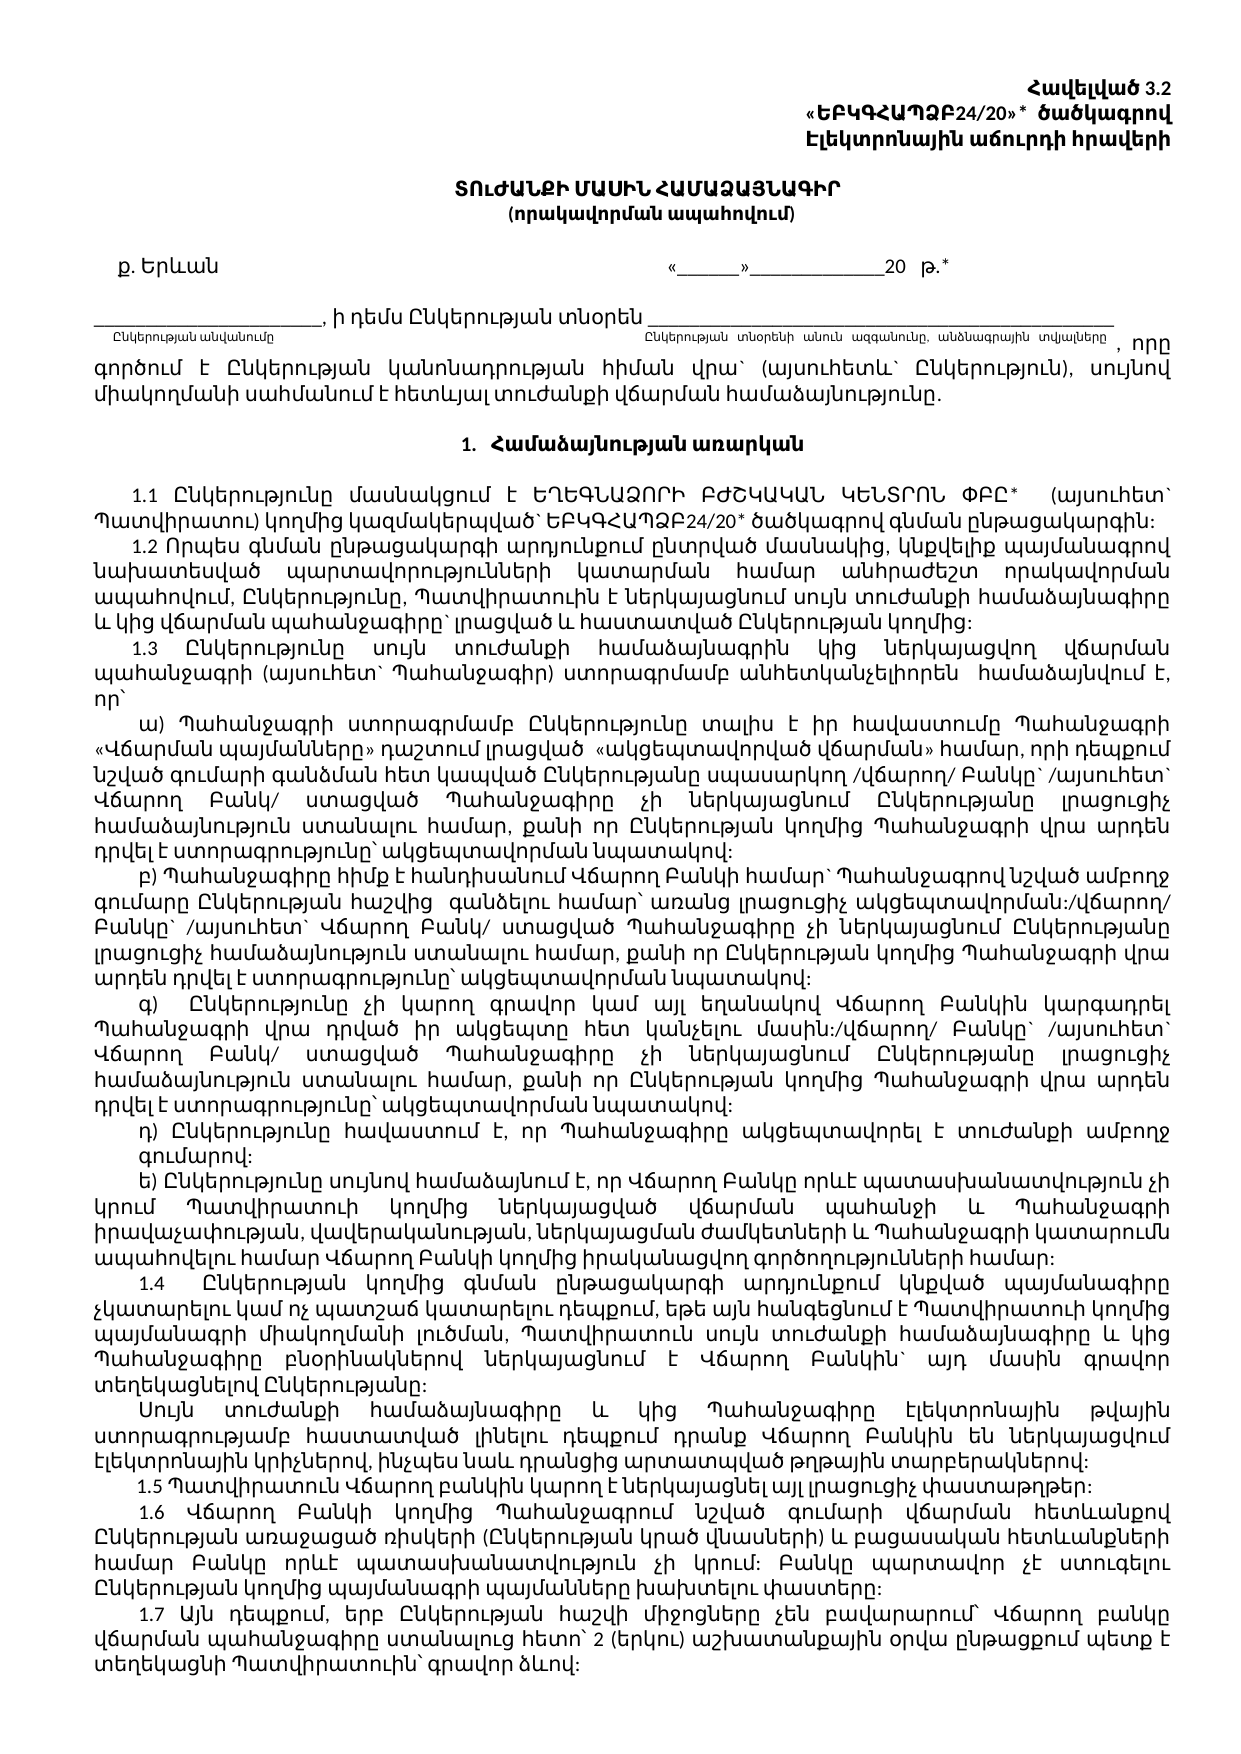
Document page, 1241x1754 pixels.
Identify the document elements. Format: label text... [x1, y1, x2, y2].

text ա) Պահանջագրի ստորագրմամբ Ընկերությունը տալիս է իր հավաստումը Պահանջագրի «Վճարման պայմանները» դաշտում լրացված «ակցեպտավորված վճարման» համար, որի դեպքում նշված գումարի գանձման հետ կապված Ընկերությանը սպասարկող /վճարող/ Բանկը` /այսուհետ` Վճարող Բանկ/ ստացված Պահանջագիրը չի ներկայացնում Ընկերությանը լրացուցիչ համաձայնություն ստանալու համար, քանի որ Ընկերության կողմից Պահանջագրի վրա արդեն դրվել է ստորագրությունը՝ ակցեպտավորման նպատակով: [94, 711, 1171, 864]
text Հավելված 3.2 [94, 75, 1171, 100]
text 1. Համաձայնության առարկան [94, 432, 1171, 457]
text (որակավորման ապահովում) [94, 202, 1171, 225]
text 1.3 Ընկերությունը սույն տուժանքի համաձայնագրին կից ներկայացվող վճարման պահանջագրի (այսուհետ` Պահանջագիր) ստորագրմամբ անհետկանչելիորեն համաձայնվում է, որ՝ [94, 635, 1171, 711]
text 1.2 Որպես գնման ընթացակարգի արդյունքում ընտրված մասնակից, կնքվելիք պայմանագրով նախատեսված պարտավորությունների կատարման համար անհրաժեշտ որակավորման ապահովում, Ընկերությունը, Պատվիրատուին է ներկայացնում սույն տուժանքի համաձայնագիրը և կից վճարման պահանջագիրը` լրացված և հաստատված Ընկերության կողմից: [94, 533, 1171, 635]
text 1.7 Այն դեպքում, երբ Ընկերության հաշվի միջոցները չեն բավարարում՝ Վճարող բանկը վճարման պահանջագիրը ստանալուց հետո՝ 2 (երկու) աշխատանքային օրվա ընթացքում պետք է տեղեկացնի Պատվիրատուին՝ գրավոր ձևով: [94, 1601, 1171, 1677]
text 1.5 Պատվիրատուն Վճարող բանկին կարող է ներկայացնել այլ լրացուցիչ փաստաթղթեր: [94, 1474, 1171, 1499]
text Էլեկտրոնային աճուրդի հրավերի [94, 126, 1171, 151]
text 1.4 Ընկերության կողմից գնման ընթացակարգի արդյունքում կնքված պայմանագիրը չկատարելու կամ ոչ պատշաճ կատարելու դեպքում, եթե այն հանգեցնում է Պատվիրատուի կողմից պայմանագրի միակողմանի լուծման, Պատվիրատուն սույն տուժանքի համաձայնագիրը և կից Պահանջագիրը բնօրինակներով ներկայացնում է Վճարող Բանկին` այդ մասին գրավոր տեղեկացնելով Ընկերությանը: [94, 1270, 1171, 1397]
text ______________________, ի դեմս Ընկերության տնօրեն _____________________________________________ [94, 304, 1171, 330]
text ե) Ընկերությունը սույնով համաձայնում է, որ Վճարող Բանկը որևէ պատասխանատվություն չի կրում Պատվիրատուի կողմից ներկայացված վճարման պահանջի և Պահանջագրի իրավաչափության, վավերականության, ներկայացման ժամկետների և Պահանջագրի կատարումն ապահովելու համար Վճարող Բանկի կողմից իրականացվող գործողությունների համար: [94, 1169, 1171, 1270]
text Սույն տուժանքի համաձայնագիրը և կից Պահանջագիրը էլեկտրոնային թվային ստորագրությամբ հաստատված լինելու դեպքում դրանք Վճարող Բանկին են ներկայացվում էլեկտրոնային կրիչներով, ինչպես նաև դրանցից արտատպված թղթային տարբերակներով: [94, 1397, 1171, 1474]
text «ԵԲԿԳՀԱՊՁԲ24/20»* ծածկագրով [94, 100, 1171, 126]
text բ) Պահանջագիրը հիմք է հանդիսանում Վճարող Բանկի համար` Պահանջագրով նշված ամբողջ գումարը Ընկերության հաշվից գանձելու համար՝ առանց լրացուցիչ ակցեպտավորման:/վճարող/ Բանկը` /այսուհետ` Վճարող Բանկ/ ստացված Պահանջագիրը չի ներկայացնում Ընկերությանը լրացուցիչ համաձայնություն ստանալու համար, քանի որ Ընկերության կողմից Պահանջագրի վրա արդեն դրվել է ստորագրությունը՝ ակցեպտավորման նպատակով: [94, 864, 1171, 991]
text դ) Ընկերությունը հավաստում է, որ Պահանջագիրը ակցեպտավորել է տուժանքի ամբողջ գումարով: [138, 1118, 1171, 1169]
text 1.1 Ընկերությունը մասնակցում է ԵՂԵԳՆԱՁՈՐԻ ԲԺՇԿԱԿԱՆ ԿԵՆՏՐՈՆ ՓԲԸ* (այսուհետ` Պատվիրատու) կողմից կազմակերպված` ԵԲԿԳՀԱՊՁԲ24/20* ծածկագրով գնման ընթացակարգին: [94, 482, 1171, 533]
text ք. Երևան «______»_____________20 թ.* [94, 254, 1171, 279]
text ՏՈւԺԱՆՔԻ ՄԱՍԻՆ ՀԱՄԱՁԱՅՆԱԳԻՐ [94, 177, 1171, 202]
text Ընկերության անվանումը Ընկերության տնօրենի անուն ազգանունը, անձնագրային տվյալները , որը գործում է Ընկերության կանոնադրության հիման վրա` (այսուհետև` Ընկերություն), սույնով միակողմանի սահմանում է հետևյալ տուժանքի վճարման համաձայնությունը. [94, 330, 1171, 406]
text 1.6 Վճարող Բանկի կողմից Պահանջագրում նշված գումարի վճարման հետևանքով Ընկերության առաջացած ռիսկերի (Ընկերության կրած վնասների) և բացասական հետևանքների համար Բանկը որևէ պատասխանատվություն չի կրում: Բանկը պարտավոր չէ ստուգելու Ընկերության կողմից պայմանագրի պայմանները խախտելու փաստերը: [94, 1499, 1171, 1601]
text գ) Ընկերությունը չի կարող գրավոր կամ այլ եղանակով Վճարող Բանկին կարգադրել Պահանջագրի վրա դրված իր ակցեպտը հետ կանչելու մասին:/վճարող/ Բանկը` /այսուհետ` Վճարող Բանկ/ ստացված Պահանջագիրը չի ներկայացնում Ընկերությանը լրացուցիչ համաձայնություն ստանալու համար, քանի որ Ընկերության կողմից Պահանջագրի վրա արդեն դրվել է ստորագրությունը՝ ակցեպտավորման նպատակով: [94, 991, 1171, 1118]
